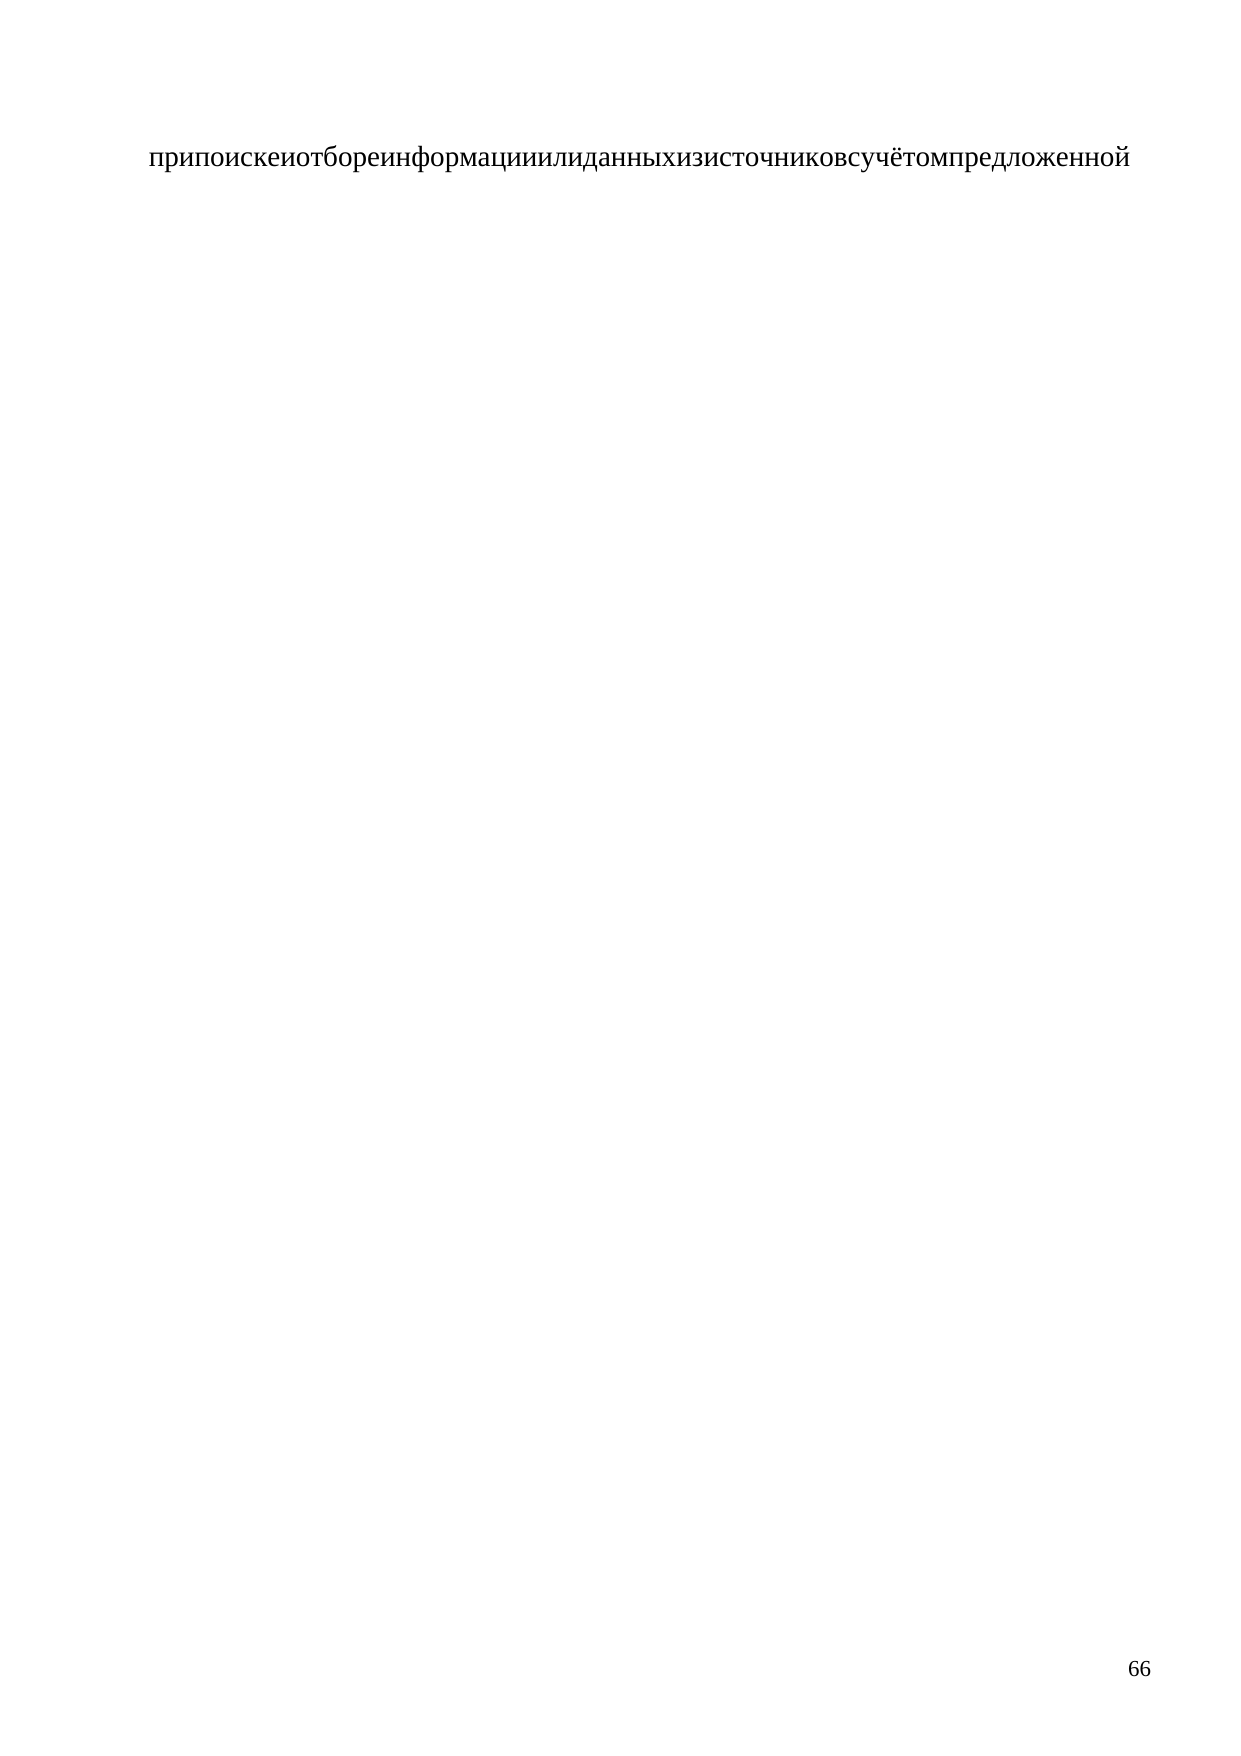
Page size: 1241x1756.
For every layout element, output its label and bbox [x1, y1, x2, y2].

text [148, 139, 1153, 173]
